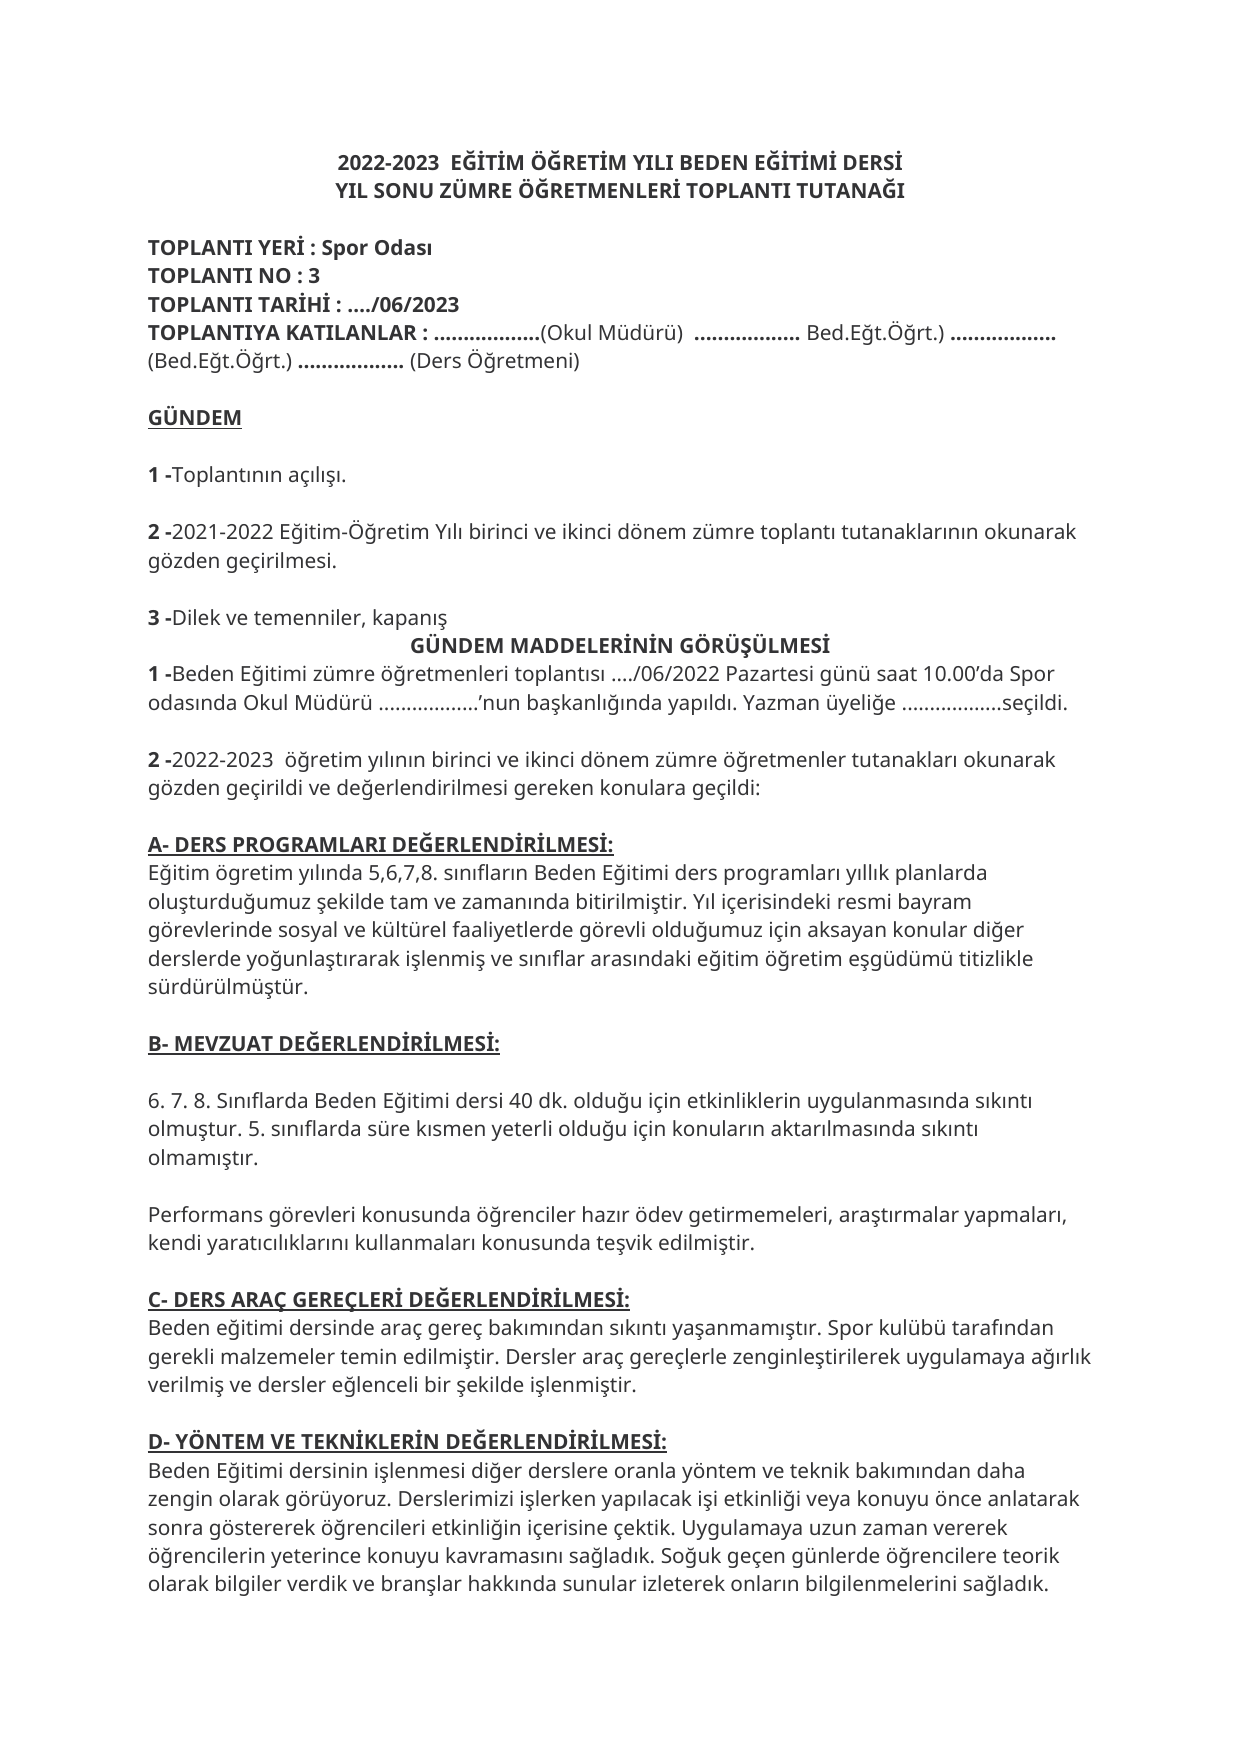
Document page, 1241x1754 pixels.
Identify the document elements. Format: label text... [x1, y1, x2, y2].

text YIL SONU ZÜMRE ÖĞRETMENLERİ TOPLANTI TUTANAĞI [148, 176, 1093, 204]
text 6. 7. 8. Sınıflarda Beden Eğitimi dersi 40 dk. olduğu için etkinliklerin uygulanmasında sıkıntı olmuştur. 5. sınıflarda süre kısmen yeterli olduğu için konuların aktarılmasında sıkıntı olmamıştır. [148, 1058, 1093, 1171]
text 2 -2021-2022 Eğitim-Öğretim Yılı birinci ve ikinci dönem zümre toplantı tutanaklarının okunarak gözden geçirilmesi. [148, 489, 1093, 574]
text 1 -Toplantının açılışı. [148, 432, 1093, 489]
text B- MEVZUAT DEĞERLENDİRİLMESİ: [148, 1001, 1093, 1058]
text GÜNDEM MADDELERİNİN GÖRÜŞÜLMESİ [148, 631, 1093, 659]
text A- DERS PROGRAMLARI DEĞERLENDİRİLMESİ: Eğitim ögretim yılında 5,6,7,8. sınıfların Beden Eğitimi ders programları yıllık planlarda oluşturduğumuz şekilde tam ve zamanında bitirilmiştir. Yıl içerisindeki resmi bayram görevlerinde sosyal ve kültürel faaliyetlerde görevli olduğumuz için aksayan konular diğer derslerde yoğunlaştırarak işlenmiş ve sınıflar arasındaki eğitim öğretim eşgüdümü titizlikle sürdürülmüştür. [148, 802, 1093, 1001]
text TOPLANTI YERİ : Spor Odası TOPLANTI NO : 3 TOPLANTI TARİHİ : …./06/2023 TOPLANTIYA KATILANLAR : ..................(Okul Müdürü) .................. Bed.Eğt.Öğrt.) .................. (Bed.Eğt.Öğrt.) .................. (Ders Öğretmeni) GÜNDEM [148, 204, 1093, 432]
text D- YÖNTEM VE TEKNİKLERİN DEĞERLENDİRİLMESİ: Beden Eğitimi dersinin işlenmesi diğer derslere oranla yöntem ve teknik bakımından daha zengin olarak görüyoruz. Derslerimizi işlerken yapılacak işi etkinliği veya konuyu önce anlatarak sonra göstererek öğrencileri etkinliğin içerisine çektik. Uygulamaya uzun zaman vererek öğrencilerin yeterince konuyu kavramasını sağladık. Soğuk geçen günlerde öğrencilere teorik olarak bilgiler verdik ve branşlar hakkında sunular izleterek onların bilgilenmelerini sağladık. [148, 1399, 1093, 1598]
text 2 -2022-2023 öğretim yılının birinci ve ikinci dönem zümre öğretmenler tutanakları okunarak gözden geçirildi ve değerlendirilmesi gereken konulara geçildi: [148, 716, 1093, 802]
text 3 -Dilek ve temenniler, kapanış [148, 574, 1093, 631]
text 2022-2023 EĞİTİM ÖĞRETİM YILI BEDEN EĞİTİMİ DERSİ [148, 148, 1093, 176]
text 1 -Beden Eğitimi zümre öğretmenleri toplantısı …./06/2022 Pazartesi günü saat 10.00’da Spor odasında Okul Müdürü ..................’nun başkanlığında yapıldı. Yazman üyeliğe ..................seçildi. [148, 659, 1093, 716]
text Performans görevleri konusunda öğrenciler hazır ödev getirmemeleri, araştırmalar yapmaları, kendi yaratıcılıklarını kullanmaları konusunda teşvik edilmiştir. [148, 1171, 1093, 1257]
text C- DERS ARAÇ GEREÇLERİ DEĞERLENDİRİLMESİ: Beden eğitimi dersinde araç gereç bakımından sıkıntı yaşanmamıştır. Spor kulübü tarafından gerekli malzemeler temin edilmiştir. Dersler araç gereçlerle zenginleştirilerek uygulamaya ağırlık verilmiş ve dersler eğlenceli bir şekilde işlenmiştir. [148, 1257, 1093, 1399]
